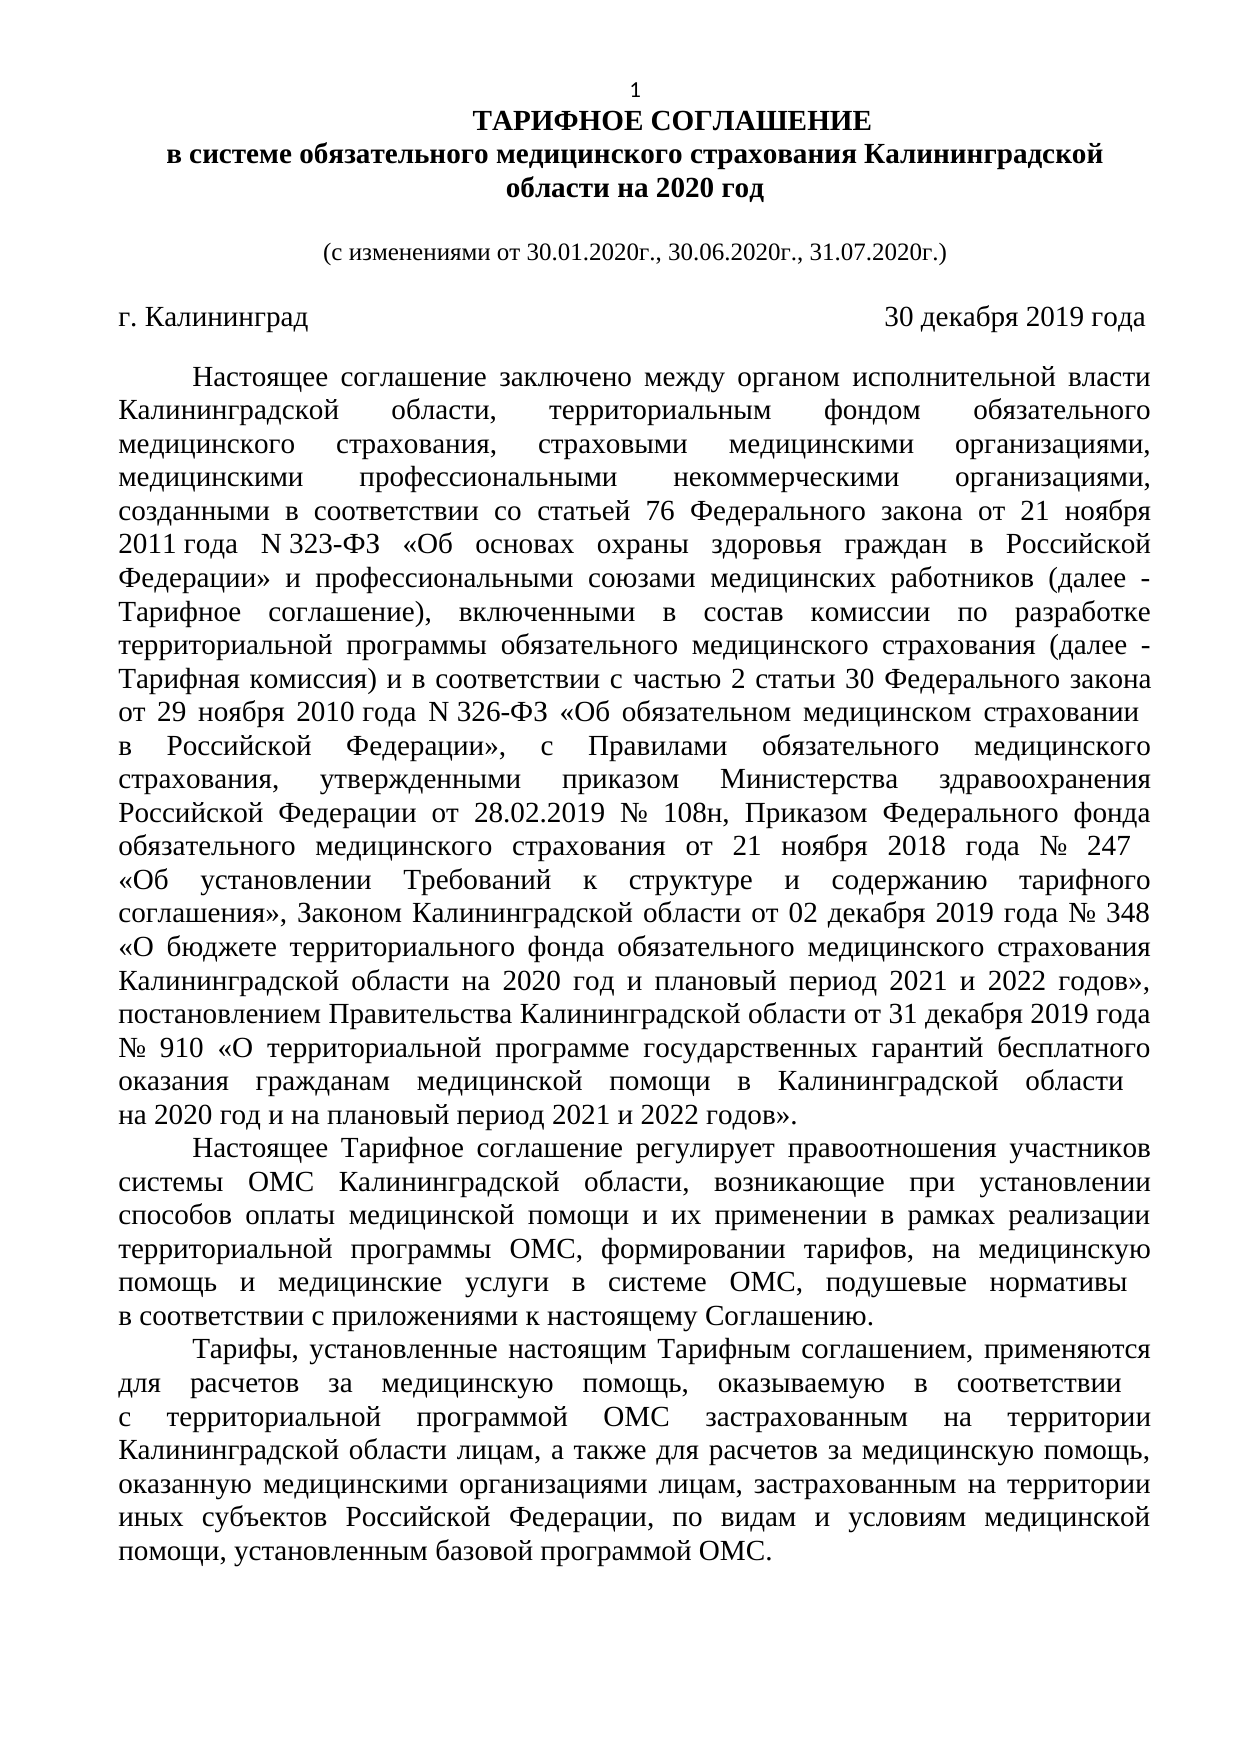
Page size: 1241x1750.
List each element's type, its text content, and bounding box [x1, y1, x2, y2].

text Настоящее Тарифное соглашение регулирует правоотношения участников системы ОМС Калининградской области, возникающие при установлении способов оплаты медицинской помощи и их применении в рамках реализации территориальной программы ОМС, формировании тарифов, на медицинскую помощь и медицинские услуги в системе ОМС, подушевые нормативы в соответствии с приложениями к настоящему Соглашению. [118, 1130, 1152, 1332]
text в системе обязательного медицинского страхования Калининградской области на 2020 год [118, 137, 1152, 204]
text Настоящее соглашение заключено между органом исполнительной власти Калининградской области, территориальным фондом обязательного медицинского страхования, страховыми медицинскими организациями, медицинскими профессиональными некоммерческими организациями, созданными в соответствии со статьей 76 Федерального закона от 21 ноября 2011 года N 323-ФЗ «Об основах охраны здоровья граждан в Российской Федерации» и профессиональными союзами медицинских работников (далее - Тарифное соглашение), включенными в состав комиссии по разработке территориальной программы обязательного медицинского страхования (далее - Тарифная комиссия) и в соответствии с частью 2 статьи 30 Федерального закона от 29 ноября 2010 года N 326-ФЗ «Об обязательном медицинском страховании в Российской Федерации», с Правилами обязательного медицинского страхования, утвержденными приказом Министерства здравоохранения Российской Федерации от 28.02.2019 № 108н, Приказом Федерального фонда обязательного медицинского страхования от 21 ноября 2018 года № 247 «Об установлении Требований к структуре и содержанию тарифного соглашения», Законом Калининградской области от 02 декабря 2019 года № 348 «О бюджете территориального фонда обязательного медицинского страхования Калининградской области на 2020 год и плановый период 2021 и 2022 годов», постановлением Правительства Калининградской области от 31 декабря 2019 года № 910 «О территориальной программе государственных гарантий бесплатного оказания гражданам медицинской помощи в Калининградской области на 2020 год и на плановый период 2021 и 2022 годов». [118, 359, 1152, 1130]
text Тарифы, установленные настоящим Тарифным соглашением, применяются для расчетов за медицинскую помощь, оказываемую в соответствии с территориальной программой ОМС застрахованным на территории Калининградской области лицам, а также для расчетов за медицинскую помощь, оказанную медицинскими организациями лицам, застрахованным на территории иных субъектов Российской Федерации, по видам и условиям медицинской помощи, установленным базовой программой ОМС. [118, 1332, 1152, 1566]
text (с изменениями от 30.01.2020г., 30.06.2020г., 31.07.2020г.) [118, 237, 1152, 266]
list ТАРИФНОЕ СОГЛАШЕНИЕ [193, 103, 1152, 137]
text г. Калининград 30 декабря 2019 года [118, 299, 1152, 333]
